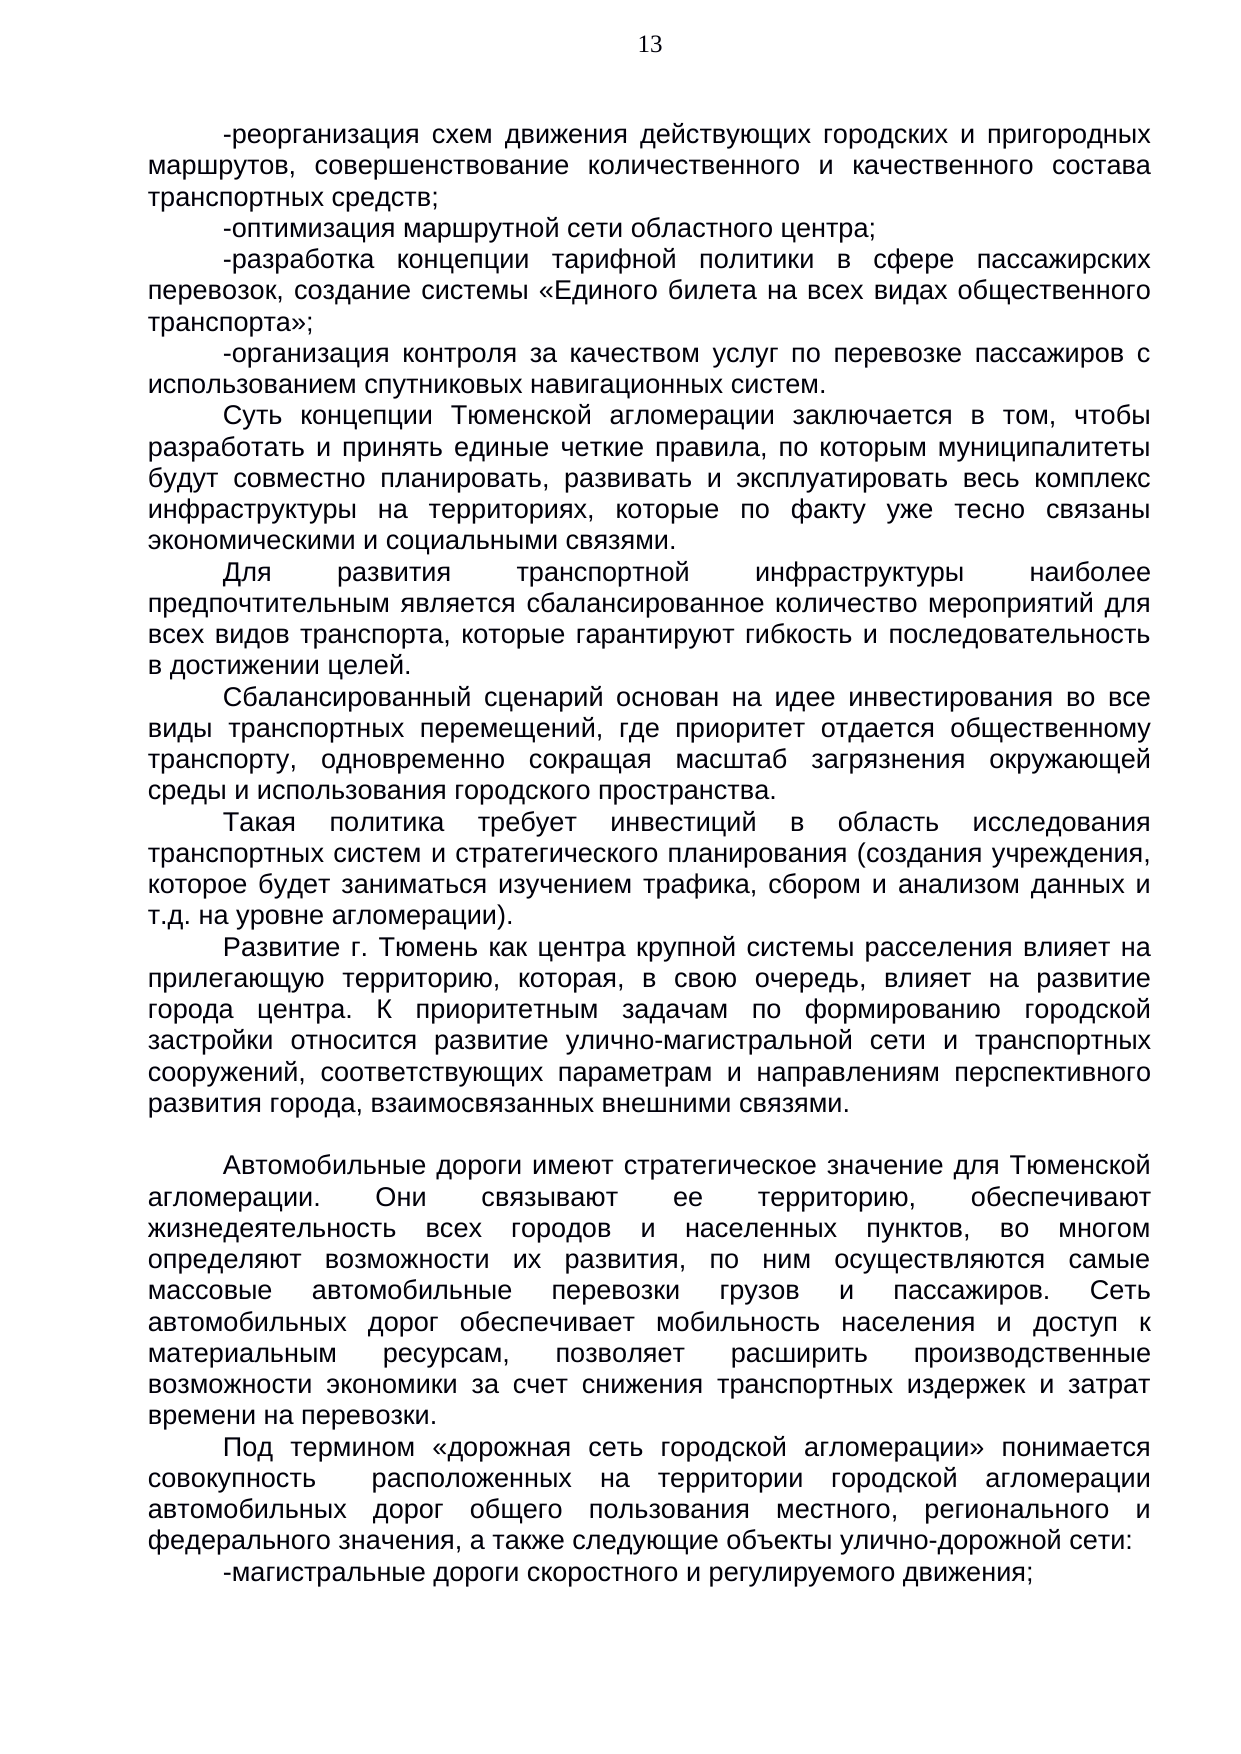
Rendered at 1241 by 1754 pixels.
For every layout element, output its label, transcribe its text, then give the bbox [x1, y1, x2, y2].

text Сбалансированный сценарий основан на идее инвестирования во все виды транспортных перемещений, где приоритет отдается общественному транспорту, одновременно сокращая масштаб загрязнения окружающей среды и использования городского пространства. [148, 681, 1152, 806]
text Развитие г. Тюмень как центра крупной системы расселения влияет на прилегающую территорию, которая, в свою очередь, влияет на развитие города центра. К приоритетным задачам по формированию городской застройки относится развитие улично-магистральной сети и транспортных сооружений, соответствующих параметрам и направлениям перспективного развития города, взаимосвязанных внешними связями. [148, 931, 1152, 1118]
text -организация контроля за качеством услуг по перевозке пассажиров с использованием спутниковых навигационных систем. [148, 337, 1152, 399]
text Автомобильные дороги имеют стратегическое значение для Тюменской агломерации. Они связывают ее территорию, обеспечивают жизнедеятельность всех городов и населенных пунктов, во многом определяют возможности их развития, по ним осуществляются самые массовые автомобильные перевозки грузов и пассажиров. Сеть автомобильных дорог обеспечивает мобильность населения и доступ к материальным ресурсам, позволяет расширить производственные возможности экономики за счет снижения транспортных издержек и затрат времени на перевозки. [148, 1149, 1152, 1431]
text Такая политика требует инвестиций в область исследования транспортных систем и стратегического планирования (создания учреждения, которое будет заниматься изучением трафика, сбором и анализом данных и т.д. на уровне агломерации). [148, 806, 1152, 931]
text Под термином «дорожная сеть городской агломерации» понимается совокупность расположенных на территории городской агломерации автомобильных дорог общего пользования местного, регионального и федерального значения, а также следующие объекты улично-дорожной сети: [148, 1431, 1152, 1556]
text -разработка концепции тарифной политики в сфере пассажирских перевозок, создание системы «Единого билета на всех видах общественного транспорта»; [148, 243, 1152, 337]
text -магистральные дороги скоростного и регулируемого движения; [148, 1556, 1152, 1587]
text -реорганизация схем движения действующих городских и пригородных маршрутов, совершенствование количественного и качественного состава транспортных средств; [148, 118, 1152, 212]
text Для развития транспортной инфраструктуры наиболее предпочтительным является сбалансированное количество мероприятий для всех видов транспорта, которые гарантируют гибкость и последовательность в достижении целей. [148, 556, 1152, 681]
text Суть концепции Тюменской агломерации заключается в том, чтобы разработать и принять единые четкие правила, по которым муниципалитеты будут совместно планировать, развивать и эксплуатировать весь комплекс инфраструктуры на территориях, которые по факту уже тесно связаны экономическими и социальными связями. [148, 399, 1152, 556]
text -оптимизация маршрутной сети областного центра; [148, 212, 1152, 243]
